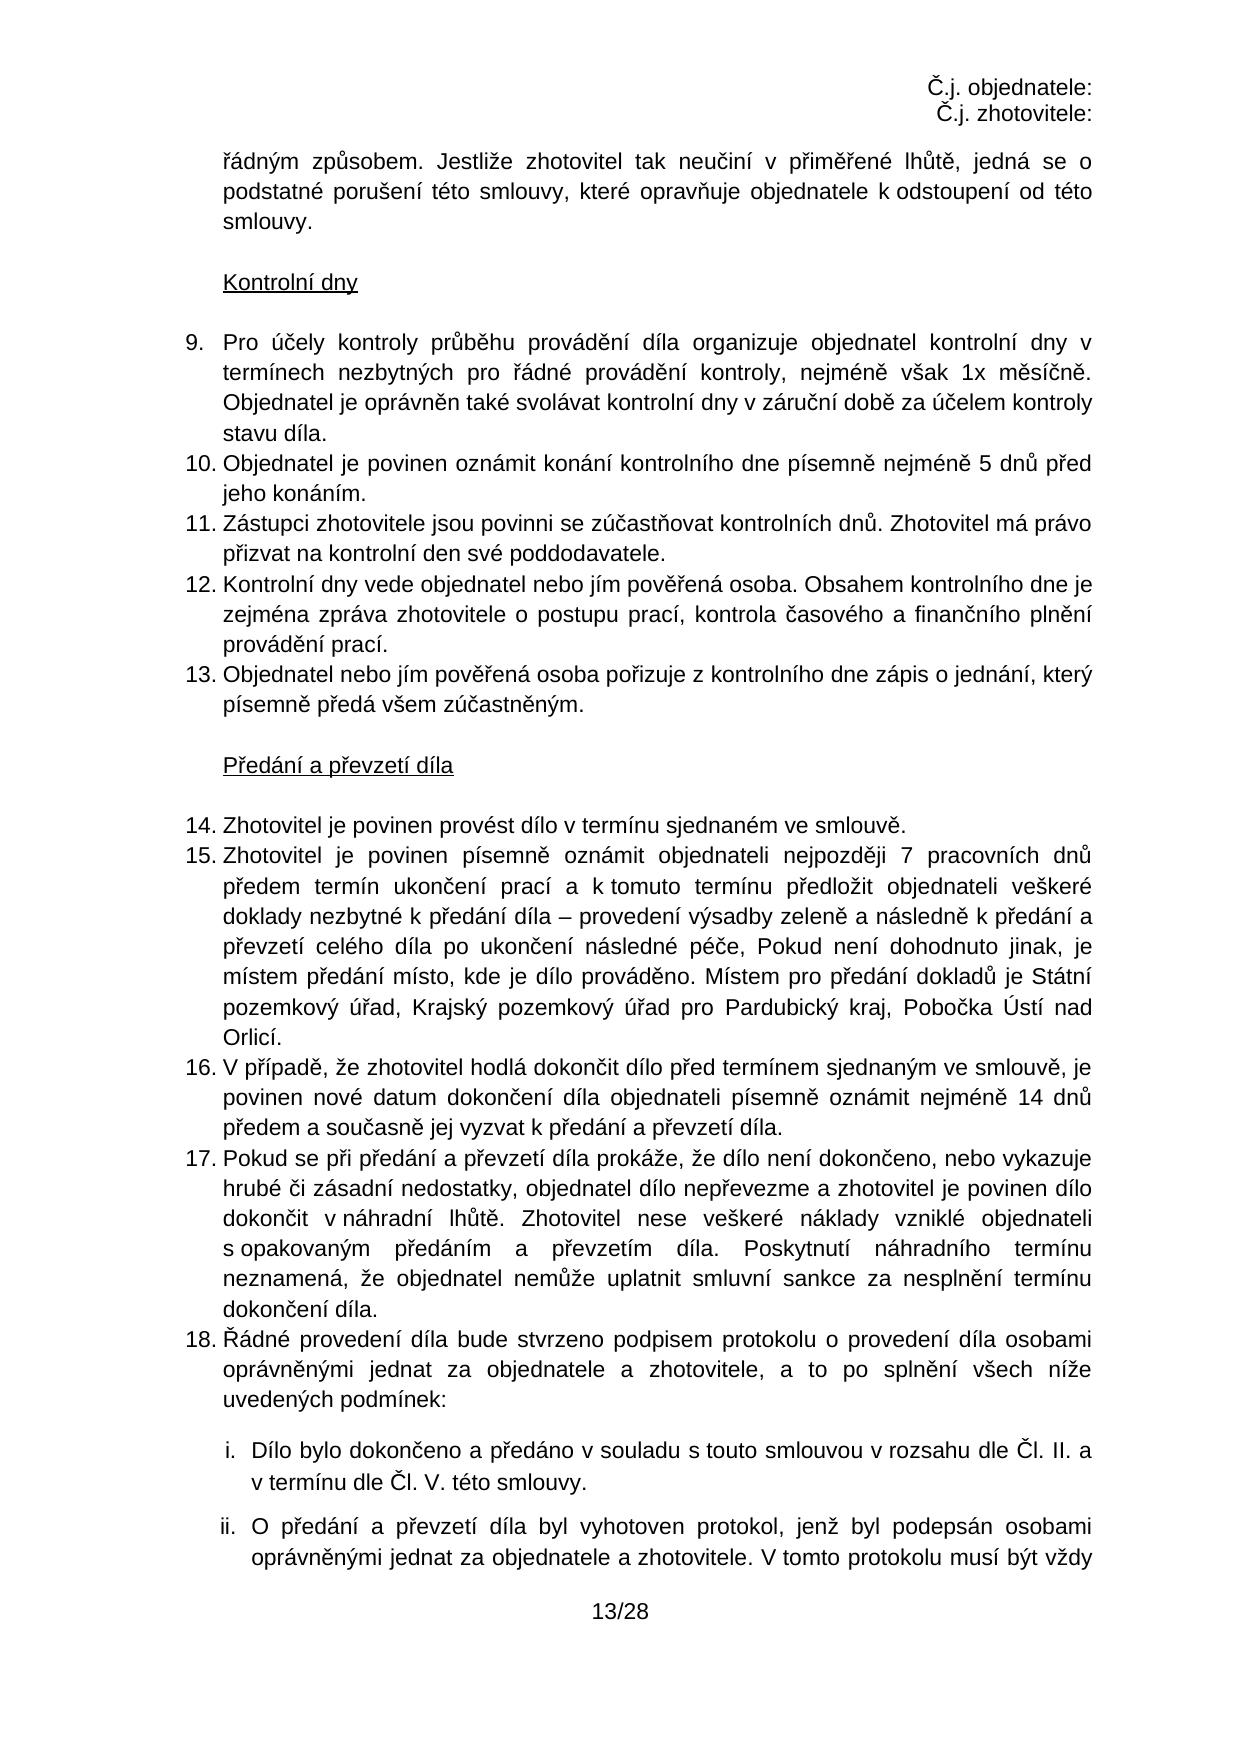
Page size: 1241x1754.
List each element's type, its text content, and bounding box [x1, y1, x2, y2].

list Pokud se při předání a převzetí díla prokáže, že dílo není dokončeno, nebo vykazuje hrubé či zásadní nedostatky, objednatel dílo nepřevezme a zhotovitel je povinen dílo dokončit v náhradní lhůtě. Zhotovitel nese veškeré náklady vzniklé objednateli s opakovaným předáním a převzetím díla. Poskytnutí náhradního termínu neznamená, že objednatel nemůže uplatnit smluvní sankce za nesplnění termínu dokončení díla. [185, 1144, 1093, 1322]
list Objednatel je povinen oznámit konání kontrolního dne písemně nejméně 5 dnů před jeho konáním. [185, 450, 1093, 506]
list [185, 148, 1093, 234]
list Řádné provedení díla bude stvrzeno podpisem protokolu o provedení díla osobami oprávněnými jednat za objednatele a zhotovitele, a to po splnění všech níže uvedených podmínek: [185, 1326, 1093, 1412]
list Objednatel nebo jím pověřená osoba pořizuje z kontrolního dne zápis o jednání, který písemně předá všem zúčastněným. [185, 661, 1093, 718]
list Zástupci zhotovitele jsou povinni se zúčastňovat kontrolních dnů. Zhotovitel má právo přizvat na kontrolní den své poddodavatele. [185, 510, 1093, 567]
list Předání a převzetí díla [223, 752, 1093, 778]
list Zhotovitel je povinen písemně oznámit objednateli nejpozději 7 pracovních dnů předem termín ukončení prací a k tomuto termínu předložit objednateli veškeré doklady nezbytné k předání díla – provedení výsadby zeleně a následně k předání a převzetí celého díla po ukončení následné péče, Pokud není dohodnuto jinak, je místem předání místo, kde je dílo prováděno. Místem pro předání dokladů je Státní pozemkový úřad, Krajský pozemkový úřad pro Pardubický kraj, Pobočka Ústí nad Orlicí. [185, 842, 1093, 1050]
list Kontrolní dny [223, 238, 1093, 295]
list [236, 1513, 1093, 1571]
list V případě, že zhotovitel hodlá dokončit dílo před termínem sjednaným ve smlouvě, je povinen nové datum dokončení díla objednateli písemně oznámit nejméně 14 dnů předem a současně jej vyzvat k předání a převzetí díla. [185, 1054, 1093, 1141]
list Kontrolní dny vede objednatel nebo jím pověřená osoba. Obsahem kontrolního dne je zejména zpráva zhotovitele o postupu prací, kontrola časového a finančního plnění provádění prací. [185, 571, 1093, 657]
list Zhotovitel je povinen provést dílo v termínu sjednaném ve smlouvě. [185, 812, 1093, 838]
list Pro účely kontroly průběhu provádění díla organizuje objednatel kontrolní dny v termínech nezbytných pro řádné provádění kontroly, nejméně však 1x měsíčně. Objednatel je oprávněn také svolávat kontrolní dny v záruční době za účelem kontroly stavu díla. [185, 329, 1093, 446]
list Dílo bylo dokončeno a předáno v souladu s touto smlouvou v rozsahu dle Čl. II. a v termínu dle Čl. V. této smlouvy. [236, 1437, 1093, 1495]
